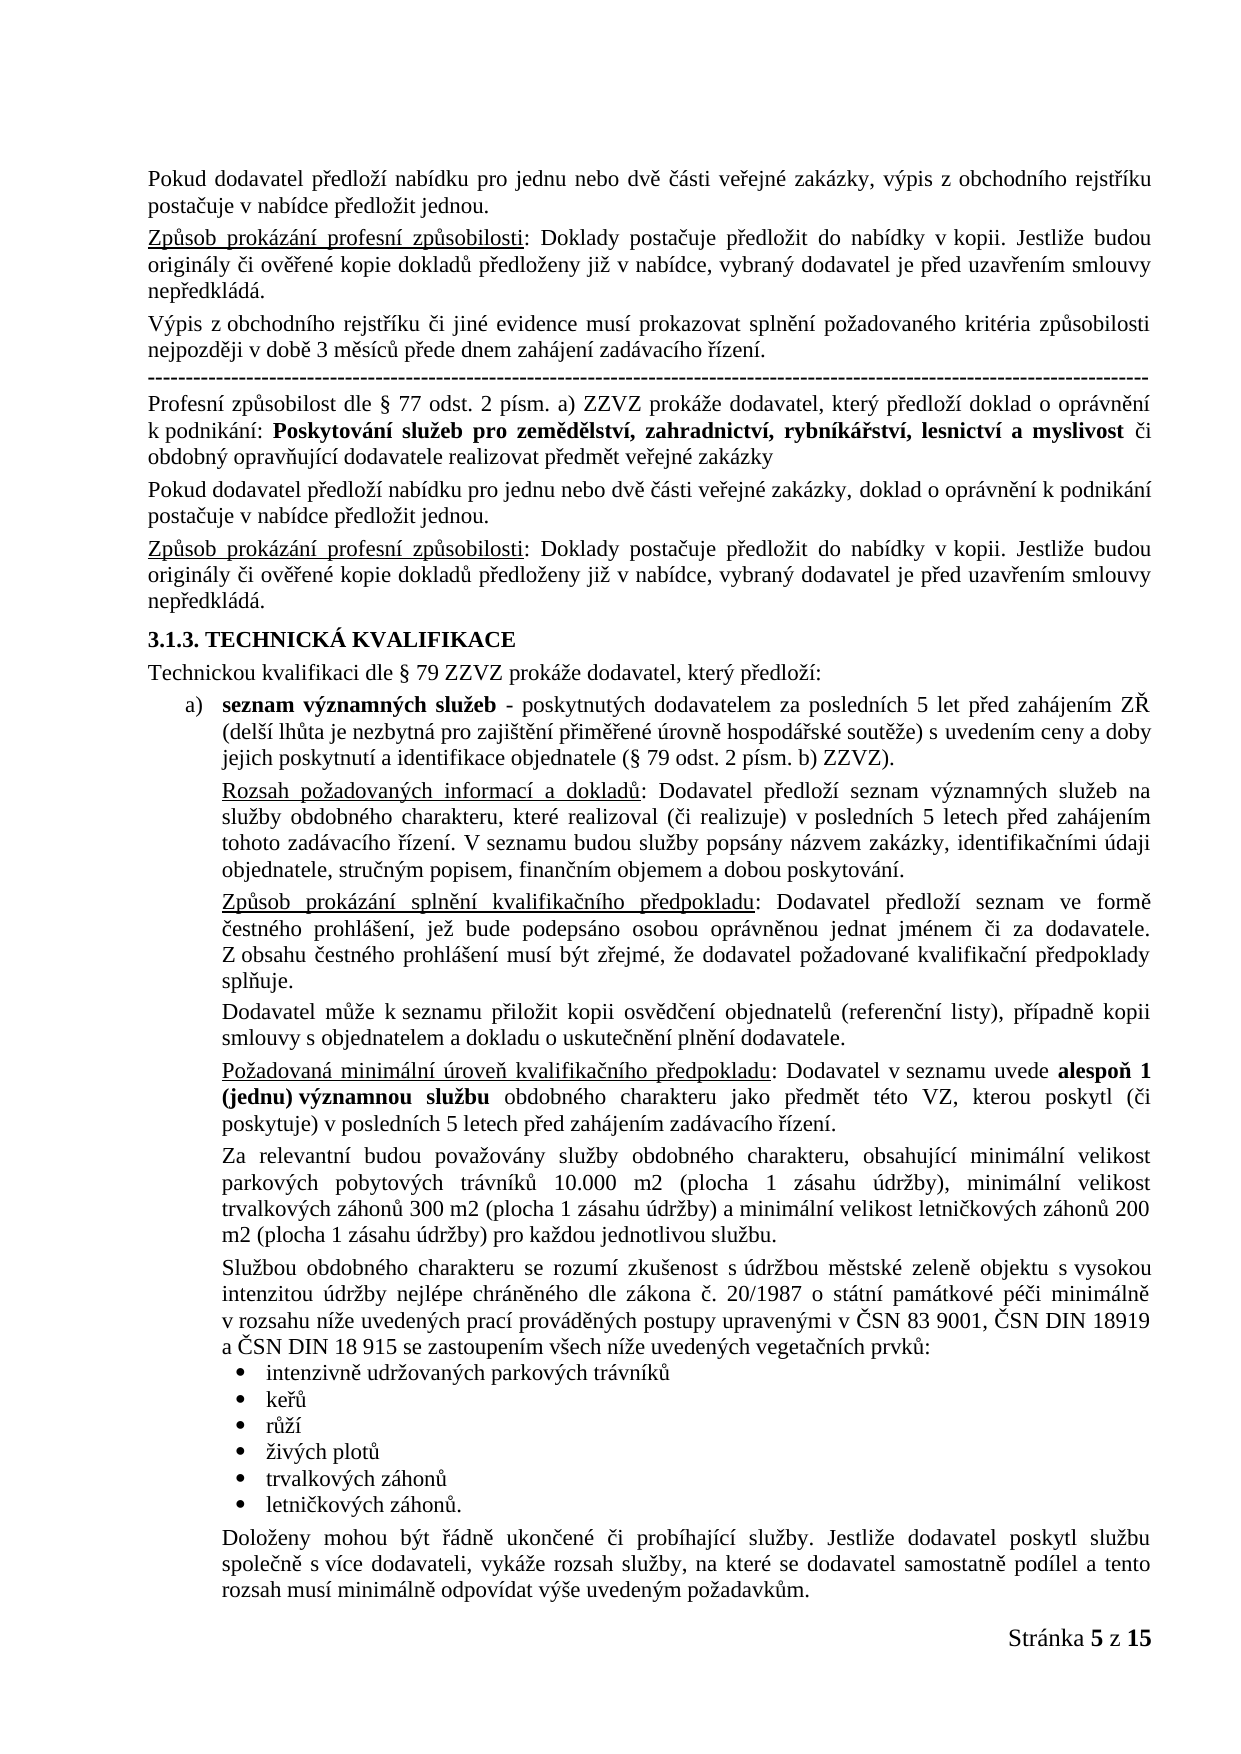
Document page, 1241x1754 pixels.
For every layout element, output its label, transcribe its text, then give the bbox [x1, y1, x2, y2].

text Způsob prokázání splnění kvalifikačního předpokladu: Dodavatel předloží seznam ve formě čestného prohlášení, jež bude podepsáno osobou oprávněnou jednat jménem či za dodavatele. Z obsahu čestného prohlášení musí být zřejmé, že dodavatel požadované kvalifikační předpoklady splňuje. [222, 888, 1152, 994]
text Profesní způsobilost dle § 77 odst. 2 písm. a) ZZVZ prokáže dodavatel, který předloží doklad o oprávnění k podnikání: Poskytování služeb pro zemědělství, zahradnictví, rybníkářství, lesnictví a myslivost či obdobný opravňující dodavatele realizovat předmět veřejné zakázky [148, 390, 1152, 469]
list trvalkových záhonů [236, 1465, 1152, 1491]
text 3.1.3. TECHNICKÁ KVALIFIKACE [148, 626, 1152, 653]
list intenzivně udržovaných parkových trávníků [236, 1359, 1152, 1386]
text Požadovaná minimální úroveň kvalifikačního předpokladu: Dodavatel v seznamu uvede alespoň 1 (jednu) významnou službu obdobného charakteru jako předmět této VZ, kterou poskytl (či poskytuje) v posledních 5 letech před zahájením zadávacího řízení. [222, 1057, 1152, 1136]
text Dodavatel může k seznamu přiložit kopii osvědčení objednatelů (referenční listy), případně kopii smlouvy s objednatelem a dokladu o uskutečnění plnění dodavatele. [222, 998, 1152, 1051]
text Technickou kvalifikaci dle § 79 ZZVZ prokáže dodavatel, který předloží: [148, 659, 1152, 685]
list letničkových záhonů. [236, 1491, 1152, 1517]
list růží [236, 1412, 1152, 1438]
text Doloženy mohou být řádně ukončené či probíhající služby. Jestliže dodavatel poskytl službu společně s více dodavateli, vykáže rozsah služby, na které se dodavatel samostatně podílel a tento rozsah musí minimálně odpovídat výše uvedeným požadavkům. [222, 1524, 1152, 1603]
list seznam významných služeb - poskytnutých dodavatelem za posledních 5 let před zahájením ZŘ (delší lhůta je nezbytná pro zajištění přiměřené úrovně hospodářské soutěže) s uvedením ceny a doby jejich poskytnutí a identifikace objednatele (§ 79 odst. 2 písm. b) ZZVZ). [185, 691, 1152, 771]
list živých plotů [236, 1438, 1152, 1465]
text Výpis z obchodního rejstříku či jiné evidence musí prokazovat splnění požadovaného kritéria způsobilosti nejpozději v době 3 měsíců přede dnem zahájení zadávacího řízení. [148, 310, 1152, 362]
text Rozsah požadovaných informací a dokladů: Dodavatel předloží seznam významných služeb na služby obdobného charakteru, které realizoval (či realizuje) v posledních 5 letech před zahájením tohoto zadávacího řízení. V seznamu budou služby popsány názvem zakázky, identifikačními údaji objednatele, stručným popisem, finančním objemem a dobou poskytování. [222, 777, 1152, 882]
text Pokud dodavatel předloží nabídku pro jednu nebo dvě části veřejné zakázky, doklad o oprávnění k podnikání postačuje v nabídce předložit jednou. [148, 476, 1152, 528]
text Pokud dodavatel předloží nabídku pro jednu nebo dvě části veřejné zakázky, výpis z obchodního rejstříku postačuje v nabídce předložit jednou. [148, 165, 1152, 218]
list keřů [236, 1386, 1152, 1412]
text Způsob prokázání profesní způsobilosti: Doklady postačuje předložit do nabídky v kopii. Jestliže budou originály či ověřené kopie dokladů předloženy již v nabídce, vybraný dodavatel je před uzavřením smlouvy nepředkládá. [148, 535, 1152, 614]
text Službou obdobného charakteru se rozumí zkušenost s údržbou městské zeleně objektu s vysokou intenzitou údržby nejlépe chráněného dle zákona č. 20/1987 o státní památkové péči minimálně v rozsahu níže uvedených prací prováděných postupy upravenými v ČSN 83 9001, ČSN DIN 18919 a ČSN DIN 18 915 se zastoupením všech níže uvedených vegetačních prvků: [222, 1254, 1152, 1359]
text Způsob prokázání profesní způsobilosti: Doklady postačuje předložit do nabídky v kopii. Jestliže budou originály či ověřené kopie dokladů předloženy již v nabídce, vybraný dodavatel je před uzavřením smlouvy nepředkládá. [148, 224, 1152, 303]
text Za relevantní budou považovány služby obdobného charakteru, obsahující minimální velikost parkových pobytových trávníků 10.000 m2 (plocha 1 zásahu údržby), minimální velikost trvalkových záhonů 300 m2 (plocha 1 zásahu údržby) a minimální velikost letničkových záhonů 200 m2 (plocha 1 zásahu údržby) pro každou jednotlivou službu. [222, 1142, 1152, 1248]
